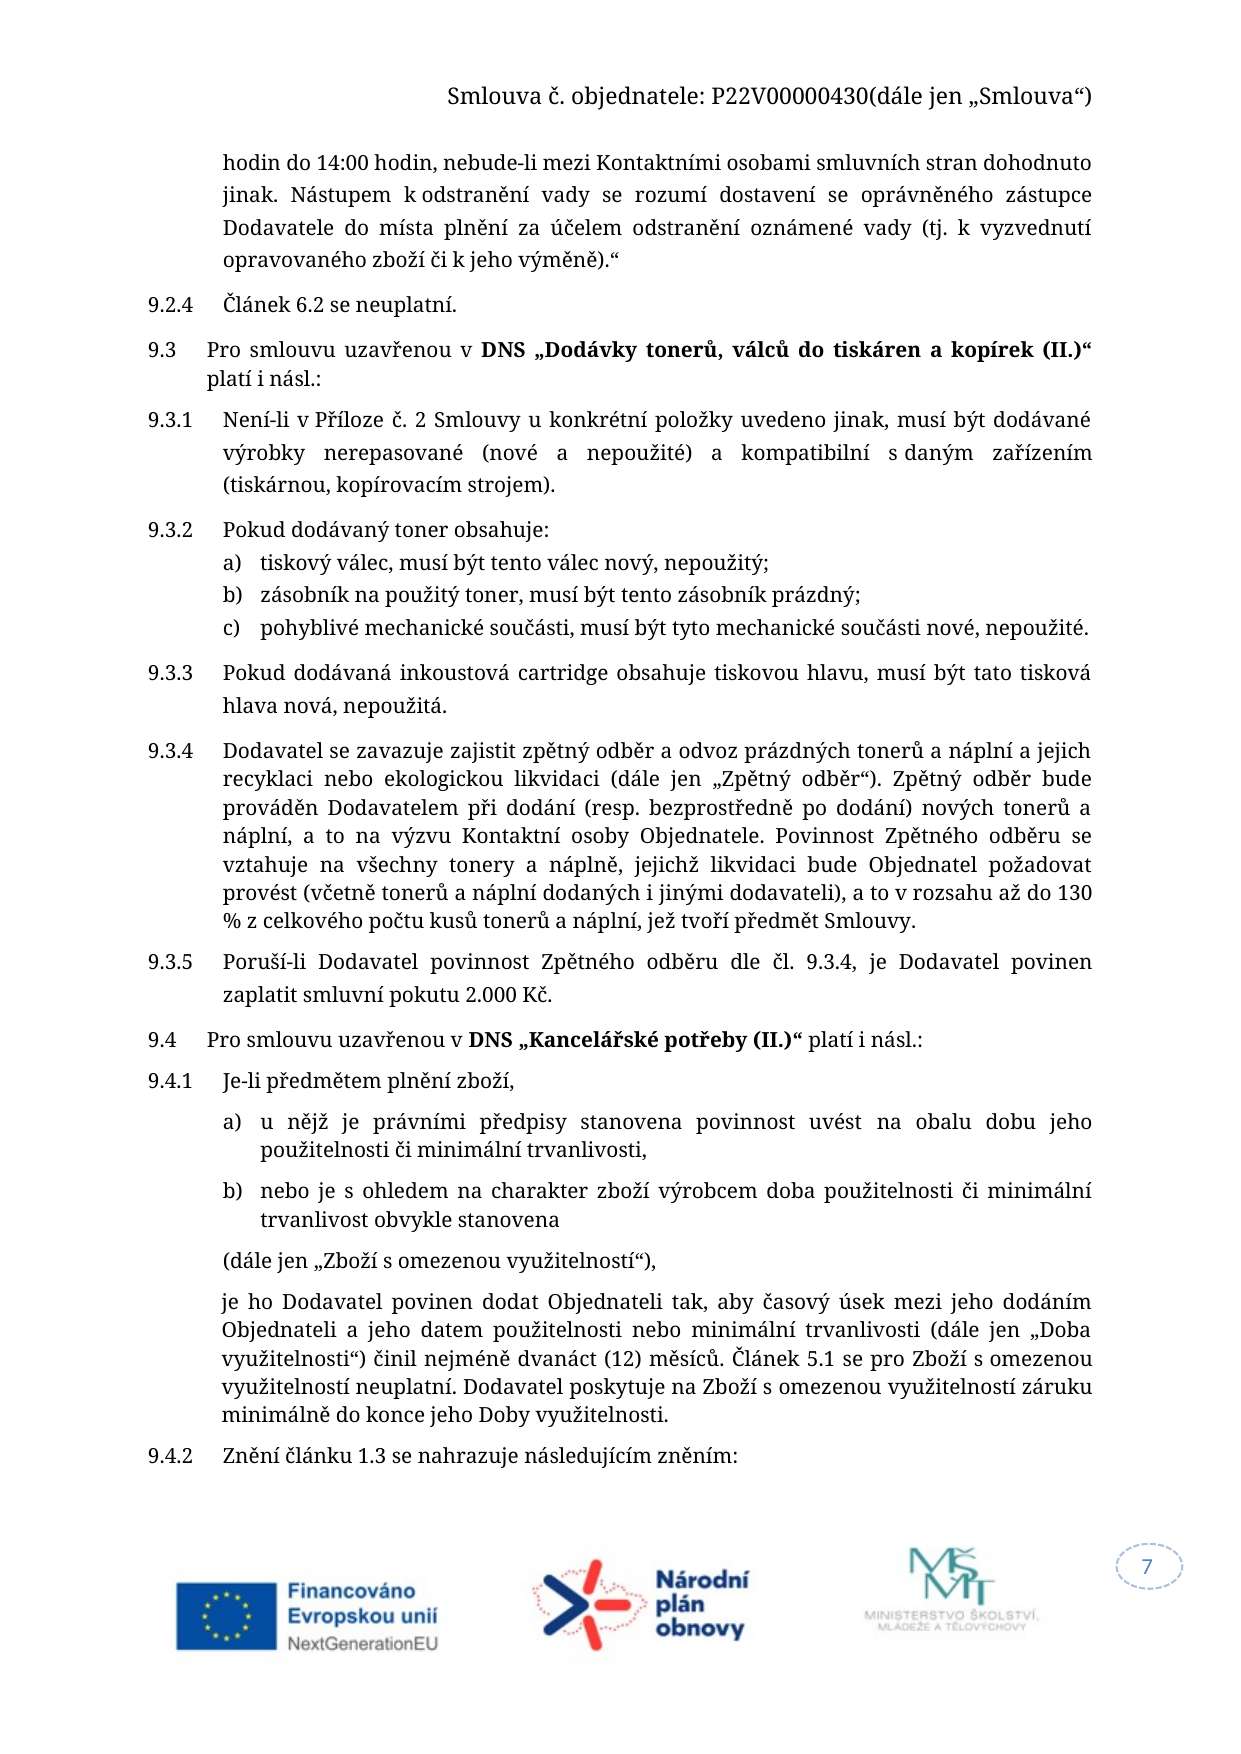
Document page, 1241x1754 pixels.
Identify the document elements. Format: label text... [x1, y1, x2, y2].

list pohyblivé mechanické součásti, musí být tyto mechanické součásti nové, nepoužité. [223, 613, 1093, 642]
list u nějž je právními předpisy stanovena povinnost uvést na obalu dobu jeho použitelnosti či minimální trvanlivosti, [223, 1107, 1093, 1164]
list Článek 6.2 se neuplatní. [148, 291, 1093, 319]
list tiskový válec, musí být tento válec nový, nepoužitý; [223, 548, 1093, 576]
list nebo je s ohledem na charakter zboží výrobcem doba použitelnosti či minimální trvanlivost obvykle stanovena [223, 1176, 1093, 1233]
list Dodavatel se zavazuje zajistit zpětný odběr a odvoz prázdných tonerů a náplní a jejich recyklaci nebo ekologickou likvidaci (dále jen „Zpětný odběr“). Zpětný odběr bude prováděn Dodavatelem při dodání (resp. bezprostředně po dodání) nových tonerů a náplní, a to na výzvu Kontaktní osoby Objednatele. Povinnost Zpětného odběru se vztahuje na všechny tonery a náplně, jejichž likvidaci bude Objednatel požadovat provést (včetně tonerů a náplní dodaných i jinými dodavateli), a to v rozsahu až do 130 % z celkového počtu kusů tonerů a náplní, jež tvoří předmět Smlouvy. [148, 736, 1093, 935]
text je ho Dodavatel povinen dodat Objednateli tak, aby časový úsek mezi jeho dodáním Objednateli a jeho datem použitelnosti nebo minimální trvanlivosti (dále jen „Doba využitelnosti“) činil nejméně dvanáct (12) měsíců. Článek 5.1 se pro Zboží s omezenou využitelností neuplatní. Dodavatel poskytuje na Zboží s omezenou využitelností záruku minimálně do konce jeho Doby využitelnosti. [221, 1287, 1093, 1429]
picture [147, 1500, 1093, 1678]
list Pokud dodávaný toner obsahuje: [148, 515, 1093, 544]
list Pokud dodávaná inkoustová cartridge obsahuje tiskovou hlavu, musí být tato tisková hlava nová, nepoužitá. [148, 658, 1093, 719]
list Je-li předmětem plnění zboží, [148, 1066, 1093, 1094]
list Pro smlouvu uzavřenou v DNS „Kancelářské potřeby (II.)“ platí i násl.: [148, 1025, 1093, 1054]
list zásobník na použitý toner, musí být tento zásobník prázdný; [223, 581, 1093, 609]
list Není-li v Příloze č. 2 Smlouvy u konkrétní položky uvedeno jinak, musí být dodávané výrobky nerepasované (nové a nepoužité) a kompatibilní s daným zařízením (tiskárnou, kopírovacím strojem). [148, 405, 1093, 499]
list Znění článku 1.3 se nahrazuje následujícím zněním: [148, 1441, 1093, 1470]
text (dále jen „Zboží s omezenou využitelností“), [223, 1246, 1093, 1274]
list Pro smlouvu uzavřenou v DNS „Dodávky tonerů, válců do tiskáren a kopírek (II.)“ platí i násl.: [148, 336, 1093, 392]
list Poruší-li Dodavatel povinnost Zpětného odběru dle čl. 9.3.4, je Dodavatel povinen zaplatit smluvní pokutu 2.000 Kč. [148, 947, 1093, 1008]
